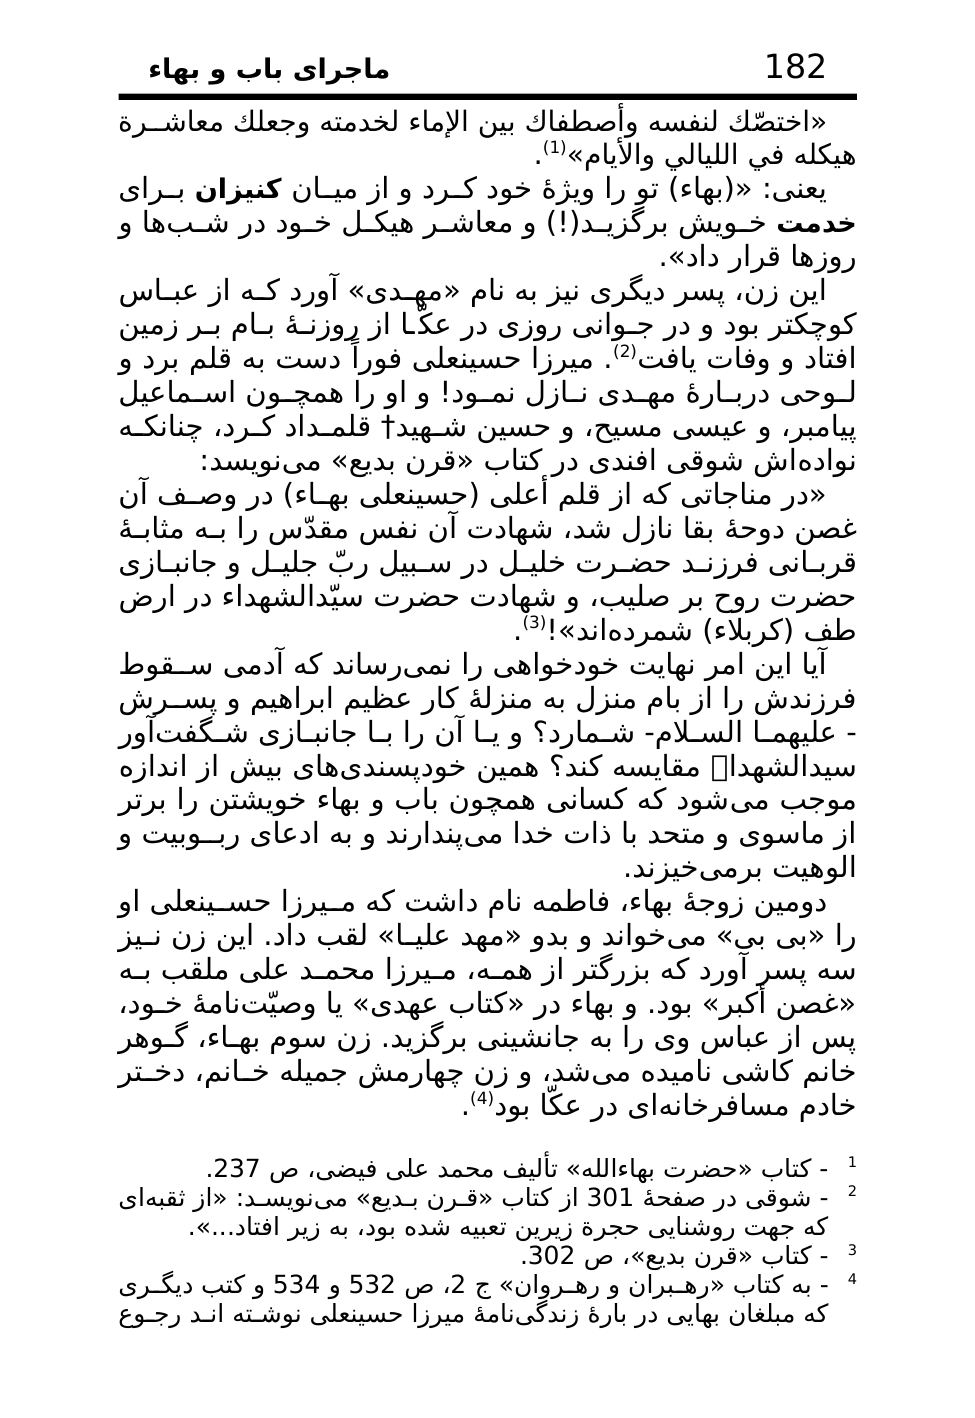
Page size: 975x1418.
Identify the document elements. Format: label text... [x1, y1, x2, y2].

text یعنی: «(بهاء) تو را ویژۀ خود کرد و از میان کنیزان ‌برای خدمت خویش برگزید(!) و معاشر هیکل خود در شب‌ها و روزها قرار داد». [118, 172, 857, 273]
text «اختصّك لنفسه وأصطفاك بين الإماء لخدمته وجعلك معاشرة هيكله في الليالي والأيام»(). [118, 105, 857, 172]
text این زن، پسر دیگری نیز به نام «مهدی» آورد که از عباس کوچکتر بود و در جوانی روزی در عکّا از روزنۀ بام بر زمین افتاد و وفات یافت(). میرزا حسینعلی فوراً دست به قلم برد و لوحی دربارۀ مهدی نازل نمود! و او را همچون اسماعیل پیامبر، و عیسی مسیح، و حسین شهید† قلمداد کرد، چنانکه نواده‌اش شوقی افندی در کتاب «قرن بدیع» می‌نویسد: [118, 273, 857, 477]
text «در مناجاتی که از قلم أعلی (حسینعلی بهاء) در وصف آن غصن دوحۀ بقا نازل شد، شهادت آن نفس مقدّس را به مثابۀ قربانی فرزند حضرت خلیل در سبیل ربّ جلیل و جانبازی حضرت روح بر صلیب، و شهادت حضرت سیّدالشهداء در ارض طف (کربلاء) شمرده‌اند»!(). [118, 477, 857, 647]
text دومین زوجۀ بهاء، فاطمه نام داشت که میرزا حسینعلی او را «بی بی» می‌خواند و بدو «مهد علیا» لقب داد. این زن نیز سه پسر آورد که بزرگتر از همه، میرزا محمد علی ملقب به «غصن أکبر» بود. و بهاء در «کتاب عهدی» یا وصیّت‌نامۀ خود، پس از عباس وی را به جانشینی برگزید. زن سوم بهاء، گوهر خانم کاشی نامیده می‌شد، و زن چهارمش جمیله خانم، دختر خادم مسافرخانه‌ای در عکّا بود(). [118, 885, 857, 1122]
text آیا این امر نهایت خودخواهی را نمی‌رساند که آدمی سقوط فرزندش را از بام منزل به منزلۀ کار عظیم ابراهیم و پسرش - علیهما السلام- شمارد؟ و یا آن را با جانبازی شگفت‌آور سیدالشهدا مقایسه کند؟ همین خودپسندی‌های بیش از اندازه موجب می‌شود که کسانی همچون باب و بهاء خویشتن را برتر از ماسوی و متحد با ذات خدا می‌پندارند و به ادعای ربوبیت و الوهیت برمی‌خیزند. [118, 647, 857, 885]
